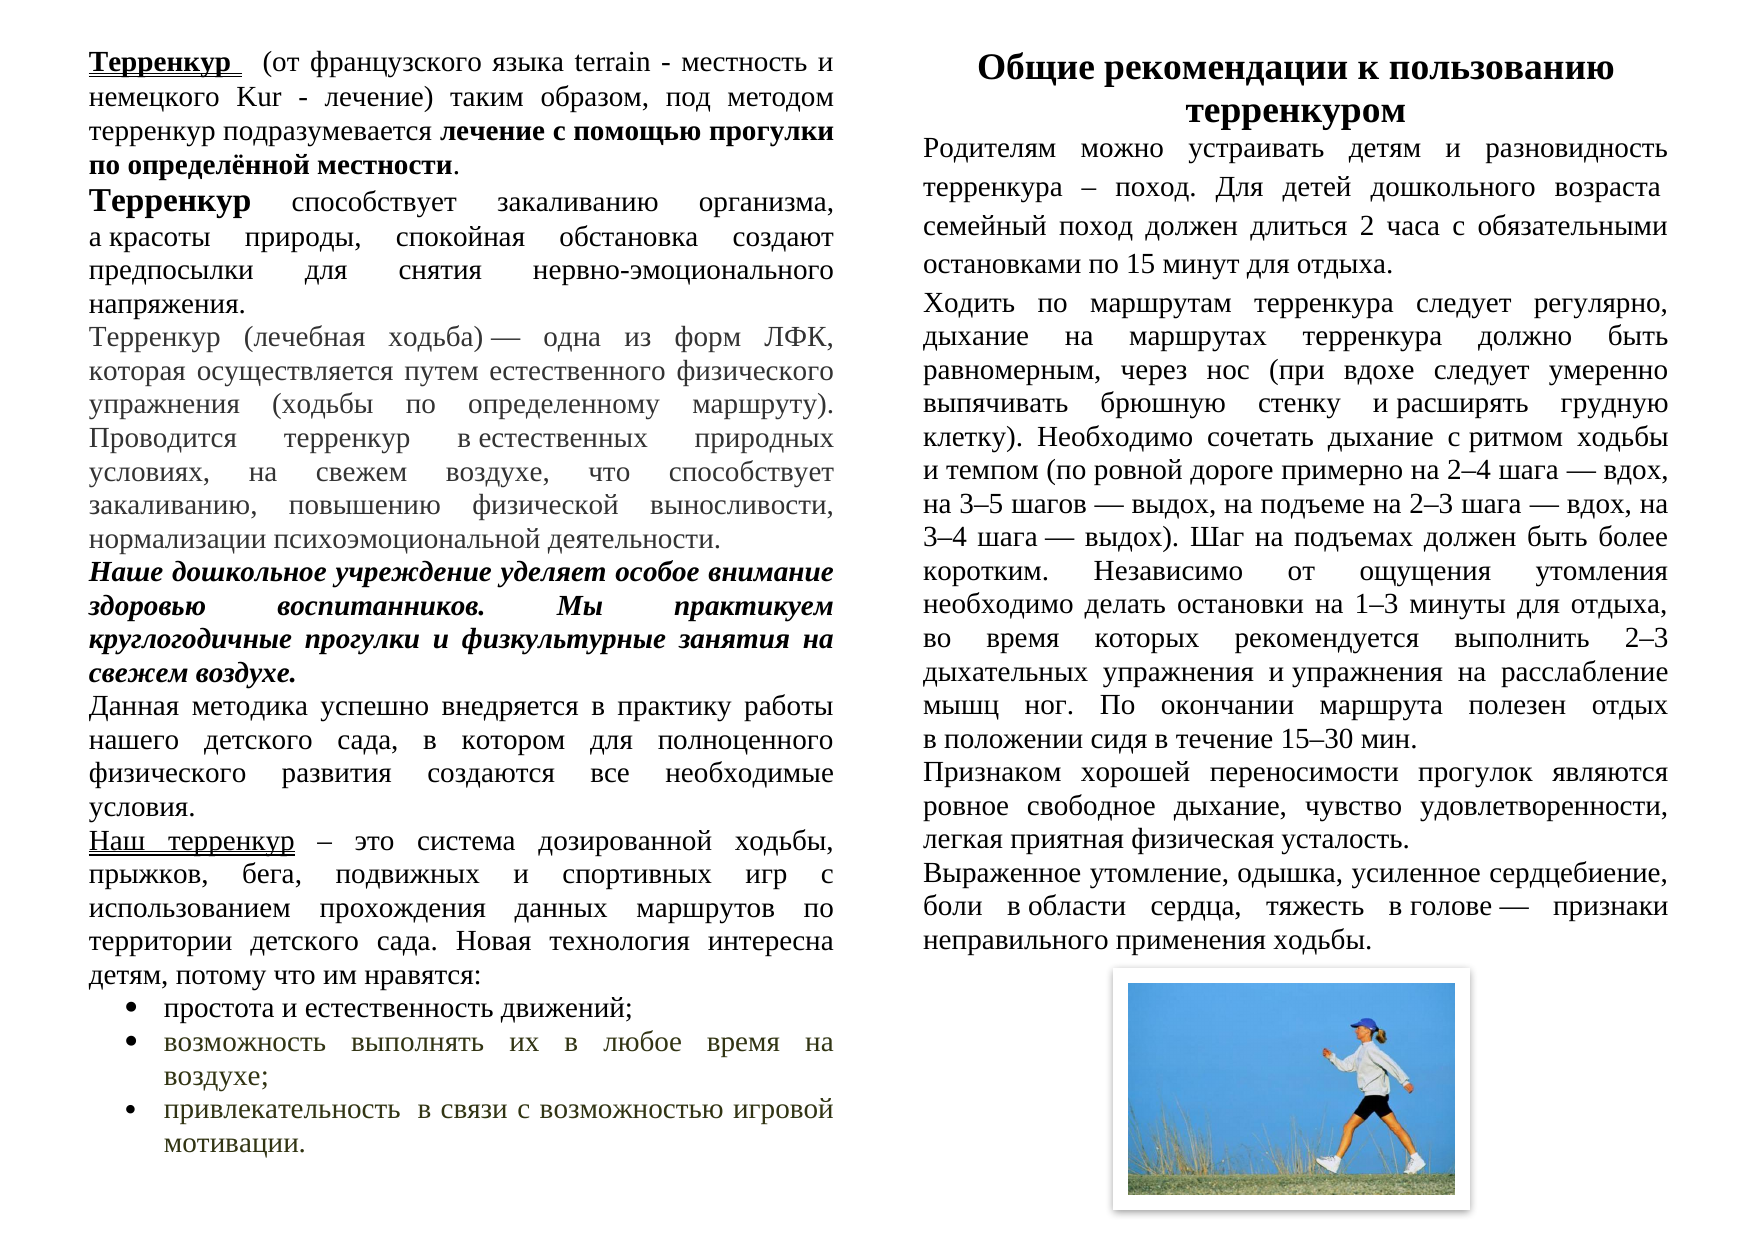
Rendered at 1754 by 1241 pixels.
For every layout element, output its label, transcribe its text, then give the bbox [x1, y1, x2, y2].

text Ходить по маршрутам терренкура следует регулярно, дыхание на маршрутах терренкура должно быть равномерным, через нос (при вдохе следует умеренно выпячивать брюшную стенку и расширять грудную клетку). Необходимо сочетать дыхание с ритмом ходьбы и темпом (по ровной дороге примерно на 2–4 шага — вдох, на 3–5 шагов — выдох, на подъеме на 2–3 шага — вдох, на 3–4 шага — выдох). Шаг на подъемах должен быть более коротким. Независимо от ощущения утомления необходимо делать остановки на 1–3 минуты для отдыха, во время которых рекомендуется выполнить 2–3 дыхательных упражнения и упражнения на расслабление мышц ног. По окончании маршрута полезен отдых в положении сидя в течение 15–30 мин. [923, 285, 1668, 754]
list простота и естественность движений; [126, 990, 834, 1024]
text Выраженное утомление, одышка, усиленное сердцебиение, боли в области сердца, тяжесть в голове — признаки неправильного применения ходьбы. [923, 855, 1668, 956]
text Родителям можно устраивать детям и разновидность терренкура – поход. Для детей дошкольного возраста семейный поход должен длиться 2 часа с обязательными остановками по 15 минут для отдыха. [923, 131, 1668, 280]
text Общие рекомендации к пользованию терренкуром [923, 44, 1668, 131]
text Признаком хорошей переносимости прогулок являются ровное свободное дыхание, чувство удовлетворенности, легкая приятная физическая усталость. [923, 754, 1668, 855]
text Терренкур (от французского языка terrain - местность и немецкого Kur - лечение) таким образом, под методом терренкур подразумевается лечение с помощью прогулки по определённой местности. [89, 44, 834, 181]
picture [1128, 983, 1455, 1195]
text Данная методика успешно внедряется в практику работы нашего детского сада, в котором для полноценного физического развития создаются все необходимые условия. [89, 688, 834, 823]
list привлекательность в связи с возможностью игровой мотивации. [126, 1091, 834, 1158]
text Терренкур способствует закаливанию организма, а красоты природы, спокойная обстановка создают предпосылки для снятия нервно-эмоционального напряжения. [89, 181, 834, 319]
text Терренкур (лечебная ходьба) — одна из форм ЛФК, которая осуществляется путем естественного физического упражнения (ходьбы по определенному маршруту). Проводится терренкур в естественных природных условиях, на свежем воздухе, что способствует закаливанию, повышению физической выносливости, нормализации психоэмоциональной деятельности. [89, 319, 834, 554]
list возможность выполнять их в любое время на воздухе; [126, 1024, 834, 1091]
text Наше дошкольное учреждение уделяет особое внимание здоровью воспитанников. Мы практикуем круглогодичные прогулки и физкультурные занятия на свежем воздухе. [89, 554, 834, 688]
text Наш терренкур – это система дозированной ходьбы, прыжков, бега, подвижных и спортивных игр с использованием прохождения данных маршрутов по территории детского сада. Новая технология интересна детям, потому что им нравятся: [89, 823, 834, 990]
